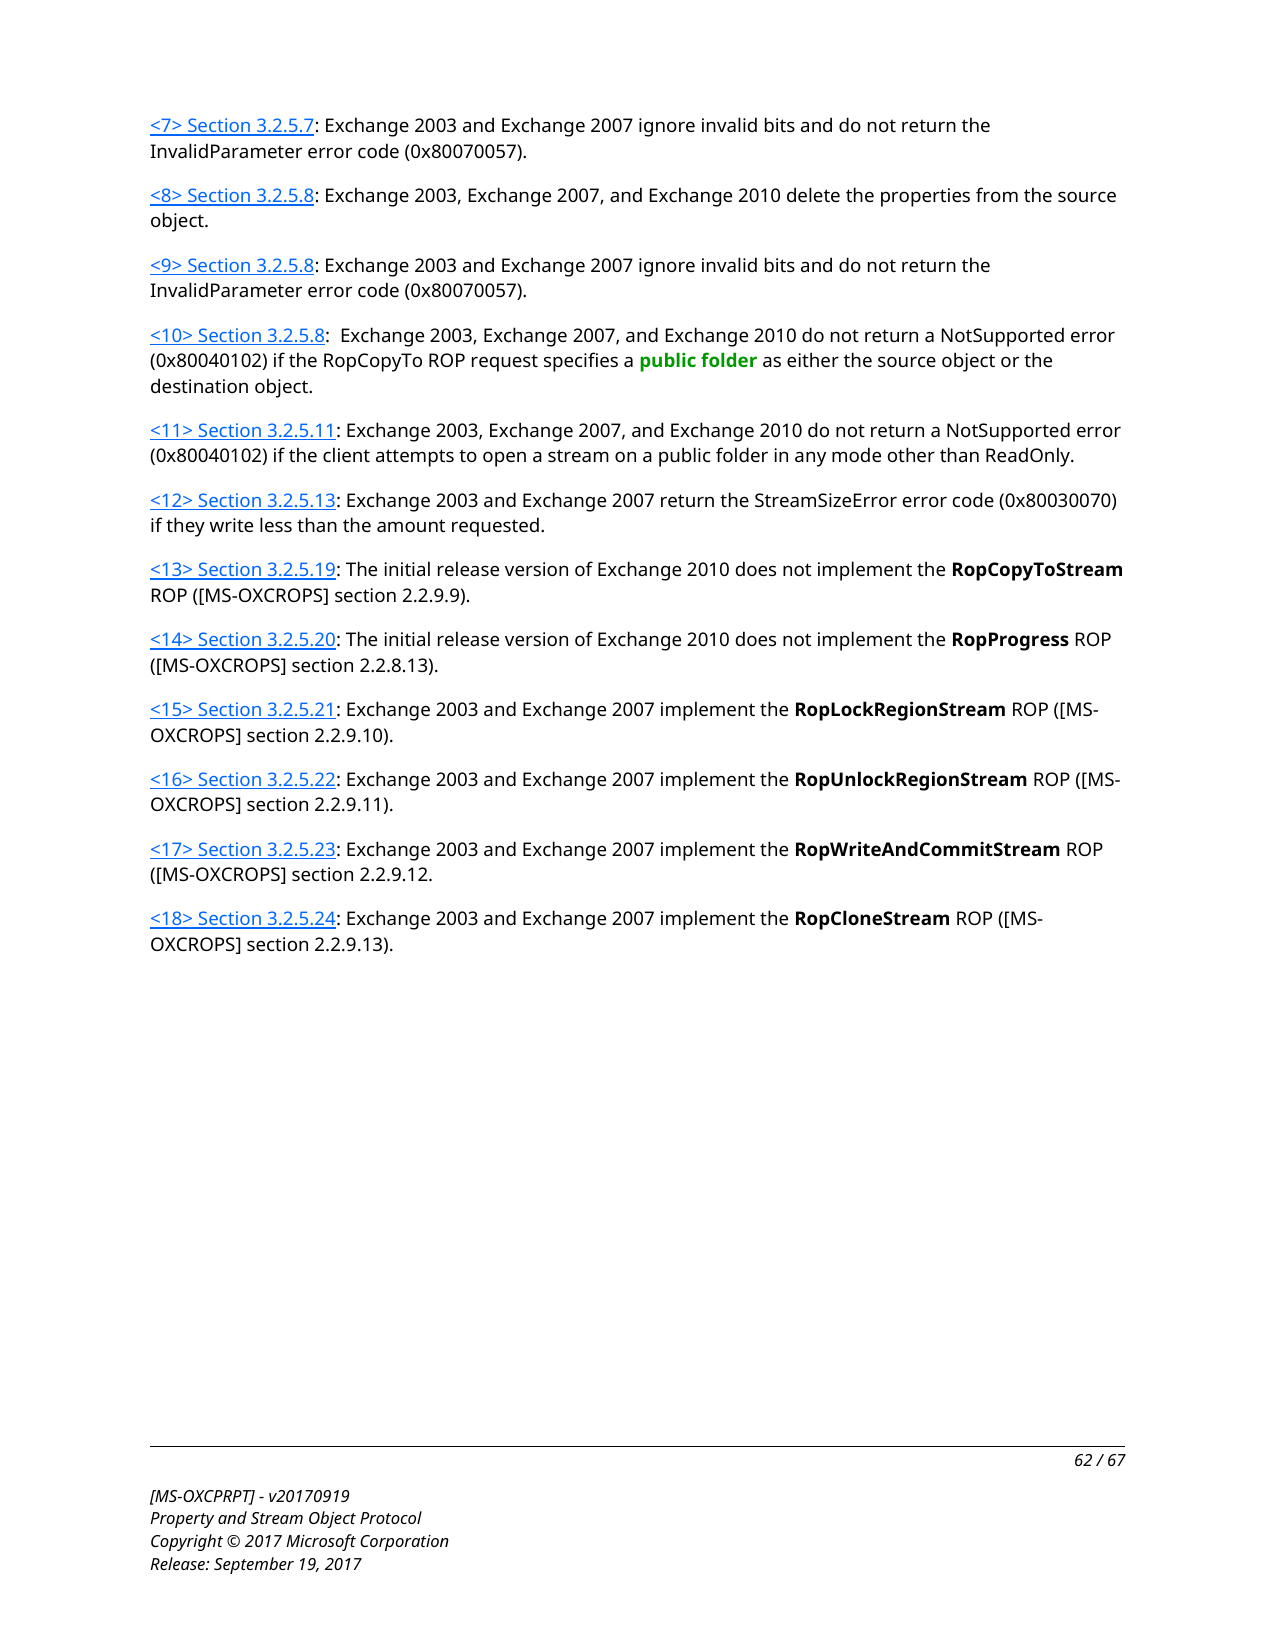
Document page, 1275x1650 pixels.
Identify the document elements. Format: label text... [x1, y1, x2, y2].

text <8> Section 3.2.5.8: Exchange 2003, Exchange 2007, and Exchange 2010 delete the properties from the source object. [150, 182, 1125, 233]
text <14> Section 3.2.5.20: The initial release version of Exchange 2010 does not implement the RopProgress ROP ([MS-OXCROPS] section 2.2.8.13). [150, 627, 1125, 678]
text <12> Section 3.2.5.13: Exchange 2003 and Exchange 2007 return the StreamSizeError error code (0x80030070) if they write less than the amount requested. [150, 487, 1125, 538]
text <15> Section 3.2.5.21: Exchange 2003 and Exchange 2007 implement the RopLockRegionStream ROP ([MS-OXCROPS] section 2.2.9.10). [150, 696, 1125, 747]
text <16> Section 3.2.5.22: Exchange 2003 and Exchange 2007 implement the RopUnlockRegionStream ROP ([MS-OXCROPS] section 2.2.9.11). [150, 766, 1125, 817]
text <13> Section 3.2.5.19: The initial release version of Exchange 2010 does not implement the RopCopyToStream ROP ([MS-OXCROPS] section 2.2.9.9). [150, 557, 1125, 608]
text <17> Section 3.2.5.23: Exchange 2003 and Exchange 2007 implement the RopWriteAndCommitStream ROP ([MS-OXCROPS] section 2.2.9.12. [150, 836, 1125, 887]
text <7> Section 3.2.5.7: Exchange 2003 and Exchange 2007 ignore invalid bits and do not return the InvalidParameter error code (0x80070057). [150, 112, 1125, 163]
text <11> Section 3.2.5.11: Exchange 2003, Exchange 2007, and Exchange 2010 do not return a NotSupported error (0x80040102) if the client attempts to open a stream on a public folder in any mode other than ReadOnly. [150, 417, 1125, 468]
text <18> Section 3.2.5.24: Exchange 2003 and Exchange 2007 implement the RopCloneStream ROP ([MS-OXCROPS] section 2.2.9.13). [150, 906, 1125, 957]
text <10> Section 3.2.5.8: Exchange 2003, Exchange 2007, and Exchange 2010 do not return a NotSupported error (0x80040102) if the RopCopyTo ROP request specifies a public folder as either the source object or the destination object. [150, 322, 1125, 398]
text <9> Section 3.2.5.8: Exchange 2003 and Exchange 2007 ignore invalid bits and do not return the InvalidParameter error code (0x80070057). [150, 252, 1125, 303]
